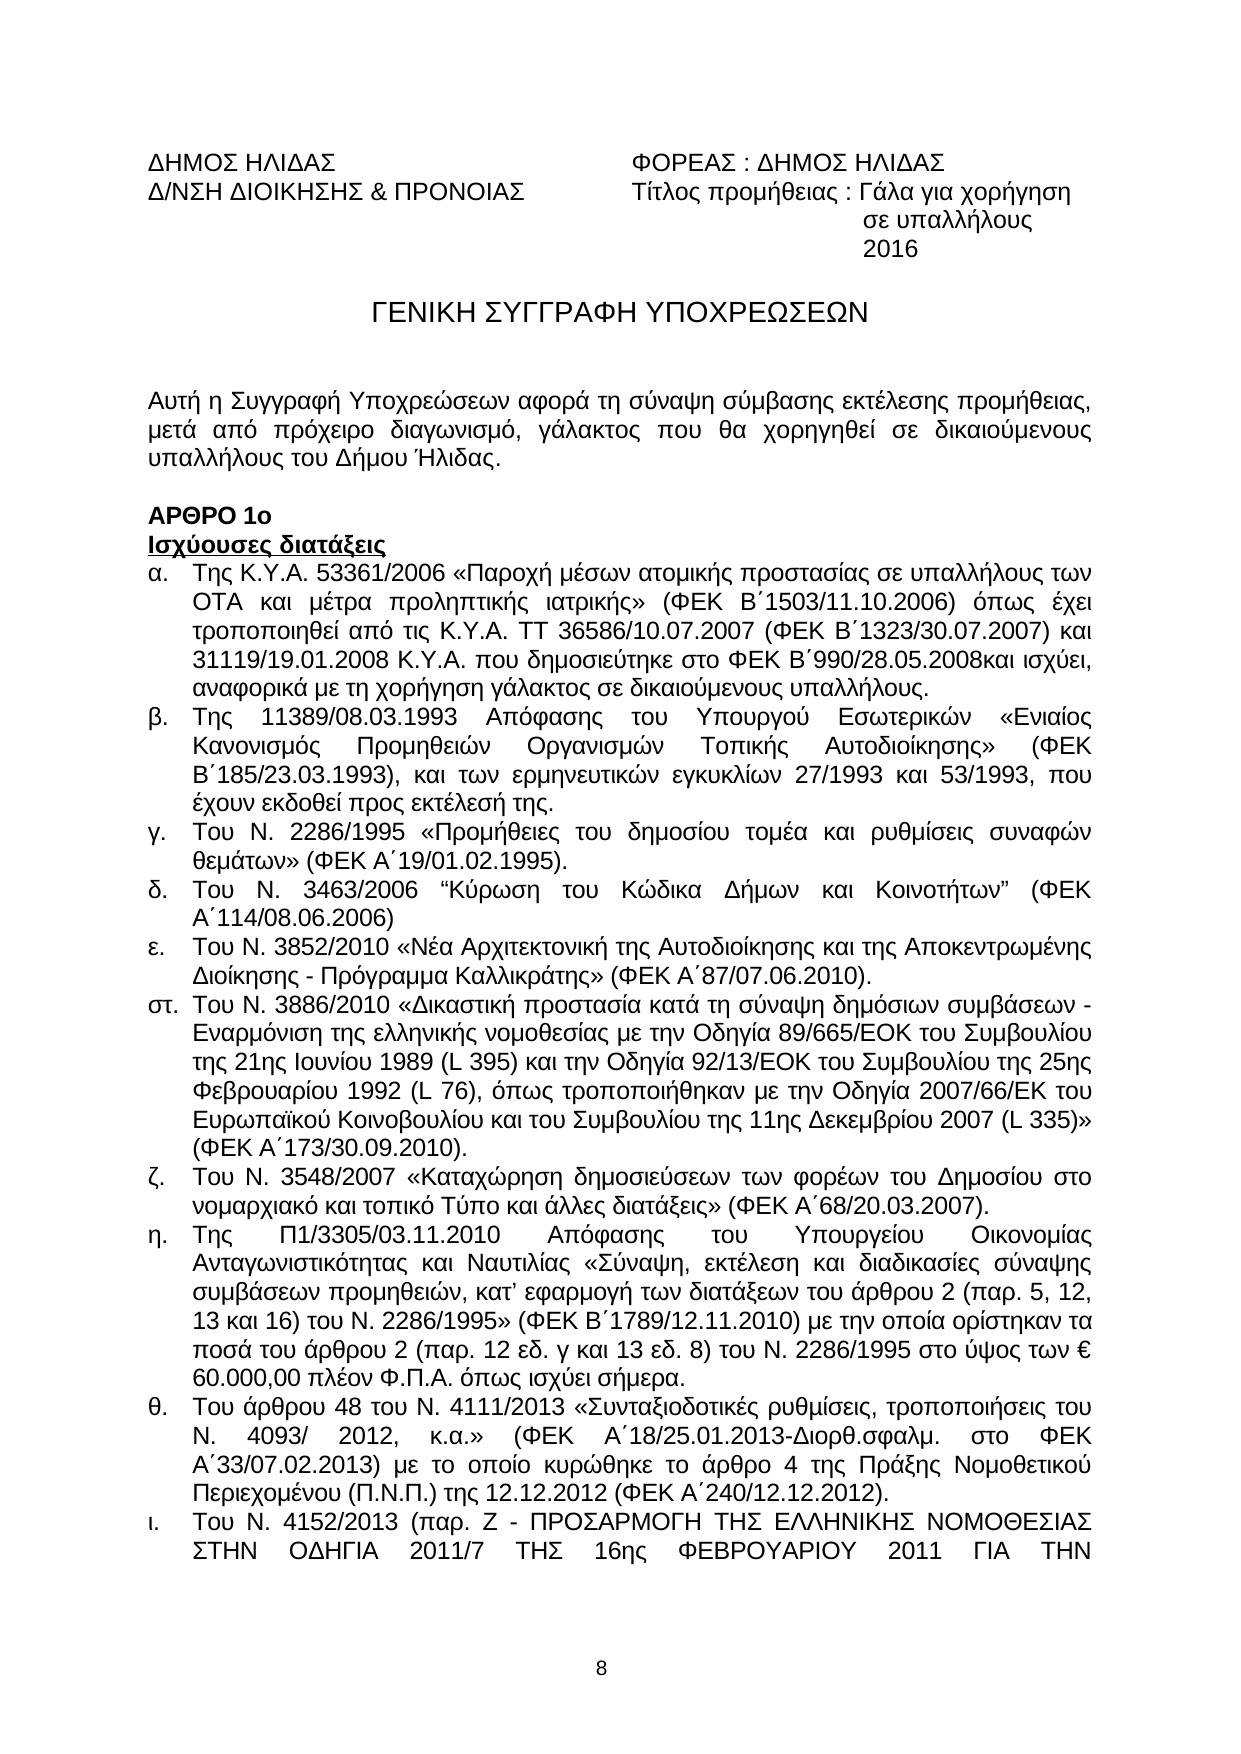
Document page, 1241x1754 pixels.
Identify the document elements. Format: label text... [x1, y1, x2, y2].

text γ. Του Ν. 2286/1995 «Προμήθειες του δημοσίου τομέα και ρυθμίσεις συναφών θεμάτων» (ΦΕΚ Α΄19/01.02.1995). [148, 817, 1092, 874]
text Αυτή η Συγγραφή Υποχρεώσεων αφορά τη σύναψη σύμβασης εκτέλεσης προμήθειας, μετά από πρόχειρο διαγωνισμό, γάλακτος που θα χορηγηθεί σε δικαιούμενους υπαλλήλους του Δήμου Ήλιδας. [148, 386, 1092, 472]
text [148, 1507, 1092, 1564]
text δ. Του Ν. 3463/2006 “Κύρωση του Κώδικα Δήμων και Κοινοτήτων” (ΦΕΚ A΄114/08.06.2006) [148, 874, 1092, 932]
text α. Της Κ.Υ.Α. 53361/2006 «Παροχή μέσων ατομικής προστασίας σε υπαλλήλους των ΟΤΑ και μέτρα προληπτικής ιατρικής» (ΦΕΚ Β΄1503/11.10.2006) όπως έχει τροποποιηθεί από τις Κ.Υ.Α. ΤΤ 36586/10.07.2007 (ΦΕΚ Β΄1323/30.07.2007) και 31119/19.01.2008 Κ.Υ.Α. που δημοσιεύτηκε στο ΦΕΚ Β΄990/28.05.2008και ισχύει, αναφορικά με τη χορήγηση γάλακτος σε δικαιούμενους υπαλλήλους. [148, 558, 1092, 702]
text στ. Του Ν. 3886/2010 «Δικαστική προστασία κατά τη σύναψη δημόσιων συμβάσεων - Εναρμόνιση της ελληνικής νομοθεσίας με την Οδηγία 89/665/ΕΟΚ του Συμβουλίου της 21ης Ιουνίου 1989 (L 395) και την Οδηγία 92/13/ΕΟΚ του Συμβουλίου της 25ης Φεβρουαρίου 1992 (L 76), όπως τροποποιήθηκαν με την Οδηγία 2007/66/ΕΚ του Ευρωπαϊκού Κοινοβουλίου και του Συμβουλίου της 11ης Δεκεμβρίου 2007 (L 335)» (ΦΕΚ Α΄173/30.09.2010). [148, 989, 1092, 1162]
text ε. Του Ν. 3852/2010 «Νέα Αρχιτεκτονική της Αυτοδιοίκησης και της Αποκεντρωμένης Διοίκησης - Πρόγραμμα Καλλικράτης» (ΦΕΚ Α΄87/07.06.2010). [148, 932, 1092, 989]
text β. Της 11389/08.03.1993 Απόφασης του Υπουργού Εσωτερικών «Ενιαίος Κανονισμός Προμηθειών Οργανισμών Τοπικής Αυτοδιοίκησης» (ΦΕΚ Β΄185/23.03.1993), και των ερμηνευτικών εγκυκλίων 27/1993 και 53/1993, που έχουν εκδοθεί προς εκτέλεσή της. [148, 702, 1092, 817]
text η. Της Π1/3305/03.11.2010 Απόφασης του Υπουργείου Οικονομίας Ανταγωνιστικότητας και Ναυτιλίας «Σύναψη, εκτέλεση και διαδικασίες σύναψης συμβάσεων προμηθειών, κατ’ εφαρμογή των διατάξεων του άρθρου 2 (παρ. 5, 12, 13 και 16) του Ν. 2286/1995» (ΦΕΚ Β΄1789/12.11.2010) με την οποία ορίστηκαν τα ποσά του άρθρου 2 (παρ. 12 εδ. γ και 13 εδ. 8) του Ν. 2286/1995 στο ύψος των € 60.000,00 πλέον Φ.Π.Α. όπως ισχύει σήμερα. [148, 1219, 1092, 1392]
text θ. Του άρθρου 48 του Ν. 4111/2013 «Συνταξιοδοτικές ρυθµίσεις, τροποποιήσεις του Ν. 4093/ 2012, κ.α.» (ΦΕΚ Α΄18/25.01.2013-Διορθ.σφαλμ. στο ΦΕΚ Α΄33/07.02.2013) με το οποίο κυρώθηκε το άρθρο 4 της Πράξης Νομοθετικού Περιεχομένου (Π.Ν.Π.) της 12.12.2012 (ΦΕΚ Α΄240/12.12.2012). [148, 1392, 1092, 1507]
table_header ΦΟΡΕΑΣ : ΔΗΜΟΣ ΗΛΙΔΑΣ Τίτλος προμήθειας : Γάλα για χορήγηση σε υπαλλήλους 2016 [620, 148, 1104, 295]
text ζ. Του Ν. 3548/2007 «Καταχώρηση δημοσιεύσεων των φορέων του Δημοσίου στο νομαρχιακό και τοπικό Τύπο και άλλες διατάξεις» (ΦΕΚ Α΄68/20.03.2007). [148, 1162, 1092, 1219]
text ΑΡΘΡΟ 1ο [148, 501, 1092, 529]
table_header ΔΗΜΟΣ ΗΛΙΔΑΣ Δ/ΝΣΗ ΔΙΟΙΚΗΣΗΣ & ΠΡΟΝΟΙΑΣ [136, 148, 620, 295]
table_cell ΓΕΝΙΚΗ ΣΥΓΓΡΑΦΗ ΥΠΟΧΡΕΩΣΕΩΝ [136, 295, 1104, 328]
text Ισχύουσες διατάξεις [148, 529, 1092, 558]
